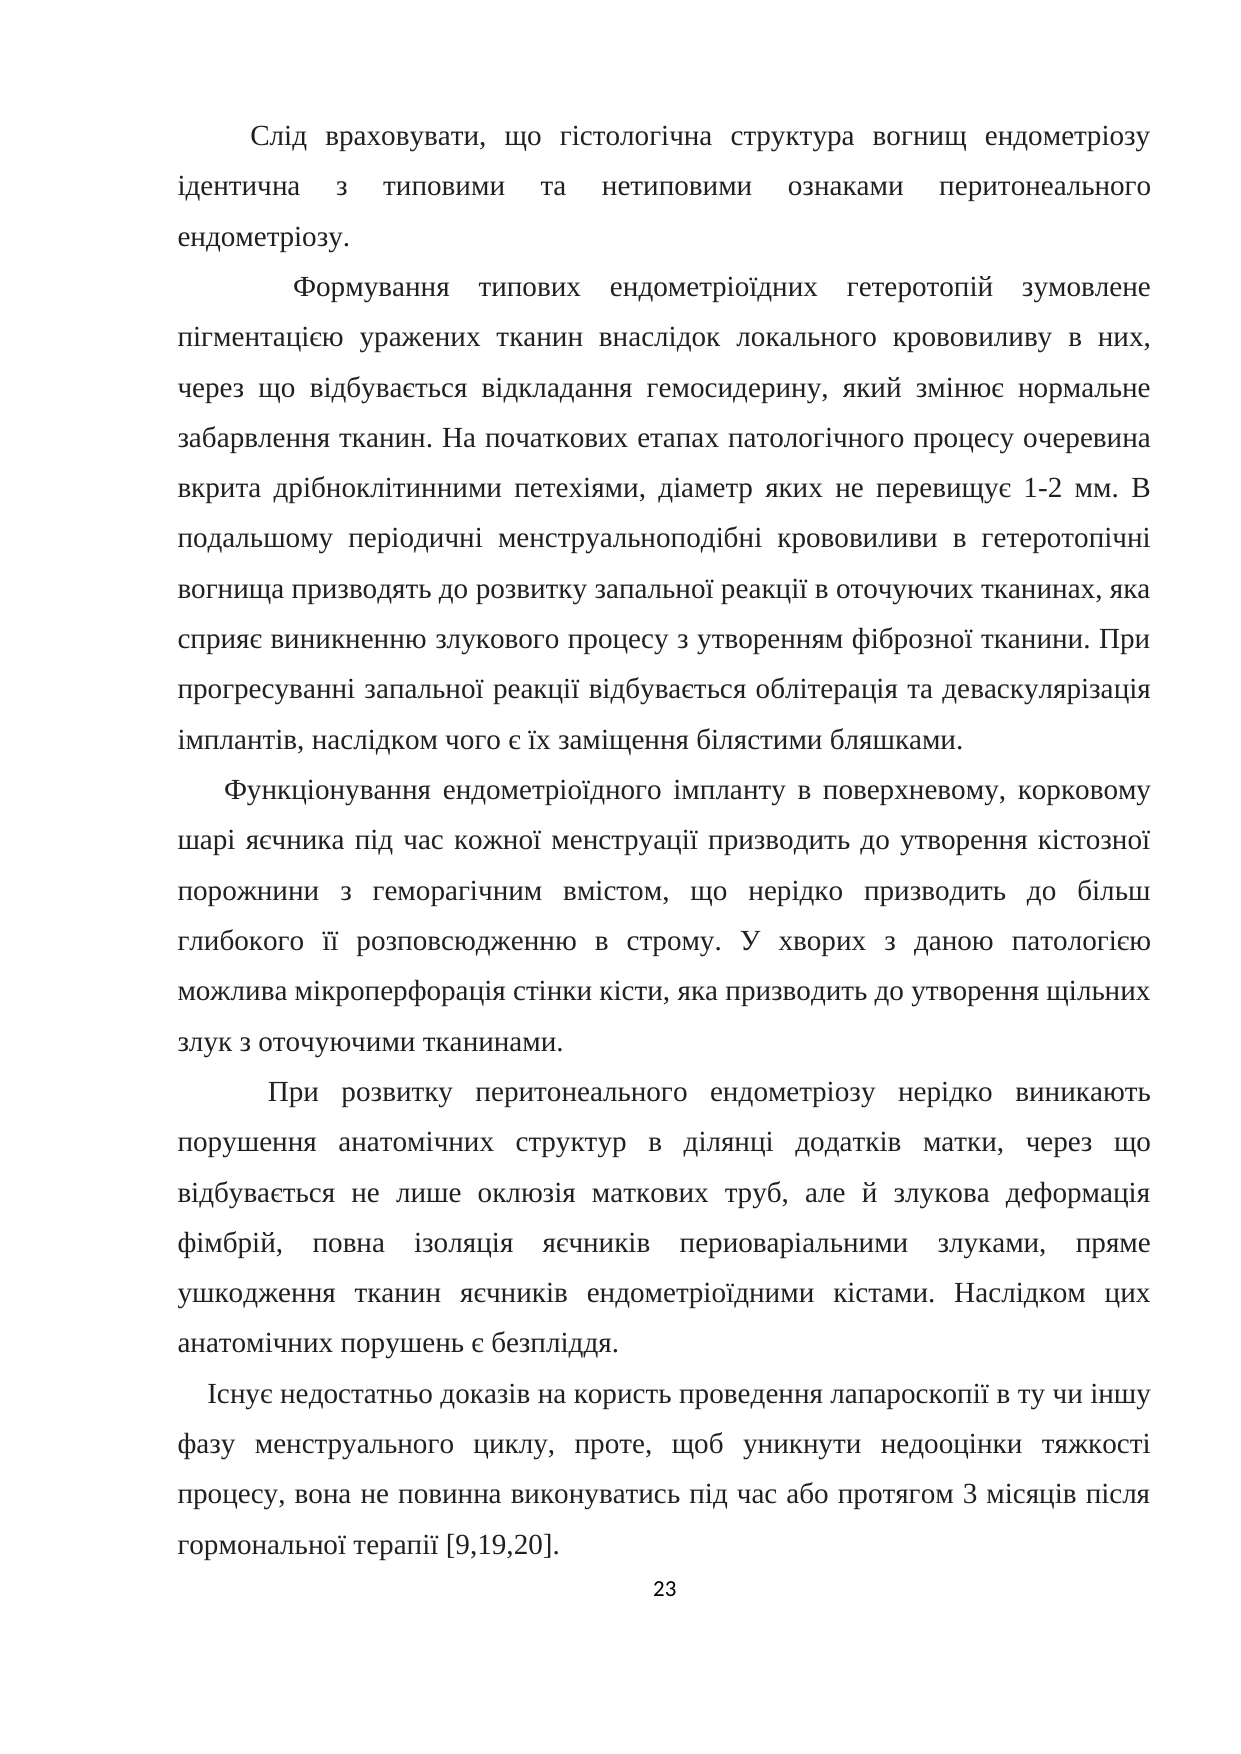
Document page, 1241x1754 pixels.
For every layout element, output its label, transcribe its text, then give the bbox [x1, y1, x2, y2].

text Формування типових ендометріоїдних гетеротопій зумовлене пігментацією уражених тканин внаслідок локального крововиливу в них, через що відбувається відкладання гемосидерину, який змінює нормальне забарвлення тканин. На початкових етапах патологічного процесу очеревина вкрита дрібноклітинними петехіями, діаметр яких не перевищує 1-. В подальшому періодичні менструальноподібні крововиливи в гетеротопічні вогнища призводять до розвитку запальної реакції в оточуючих тканинах, яка сприяє виникненню злукового процесу з утворенням фіброзної тканини. При прогресуванні запальної реакції відбувається облітерація та деваскулярізація імплантів, наслідком чого є їх заміщення білястими бляшками. [177, 269, 1152, 755]
text При розвитку перитонеального ендометріозу нерідко виникають порушення анатомічних структур в ділянці додатків матки, через що відбувається не лише оклюзія маткових труб, але й злукова деформація фімбрій, повна ізоляція яєчників периоваріальними злуками, пряме ушкодження тканин яєчників ендометріоїдними кістами. Наслідком цих анатомічних порушень є безпліддя. [177, 1074, 1152, 1359]
text Функціонування ендометріоїдного імпланту в поверхневому, корковому шарі яєчника під час кожної менструації призводить до утворення кістозної порожнини з геморагічним вмістом, що нерідко призводить до більш глибокого її розповсюдженню в строму. У хворих з даною патологією можлива мікроперфорація стінки кісти, яка призводить до утворення щільних злук з оточуючими тканинами. [177, 772, 1152, 1057]
text Слід враховувати, що гістологічна структура вогнищ ендометріозу ідентична з типовими та нетиповими ознаками перитонеального ендометріозу. [177, 118, 1152, 252]
text Існує недостатньо доказів на користь проведення лапароскопії в ту чи іншу фазу менструального циклу, проте, щоб уникнути недооцінки тяжкості процесу, вона не повинна виконуватись під час або протягом 3 місяців після гормональної терапії [9,19,20]. [177, 1376, 1152, 1560]
